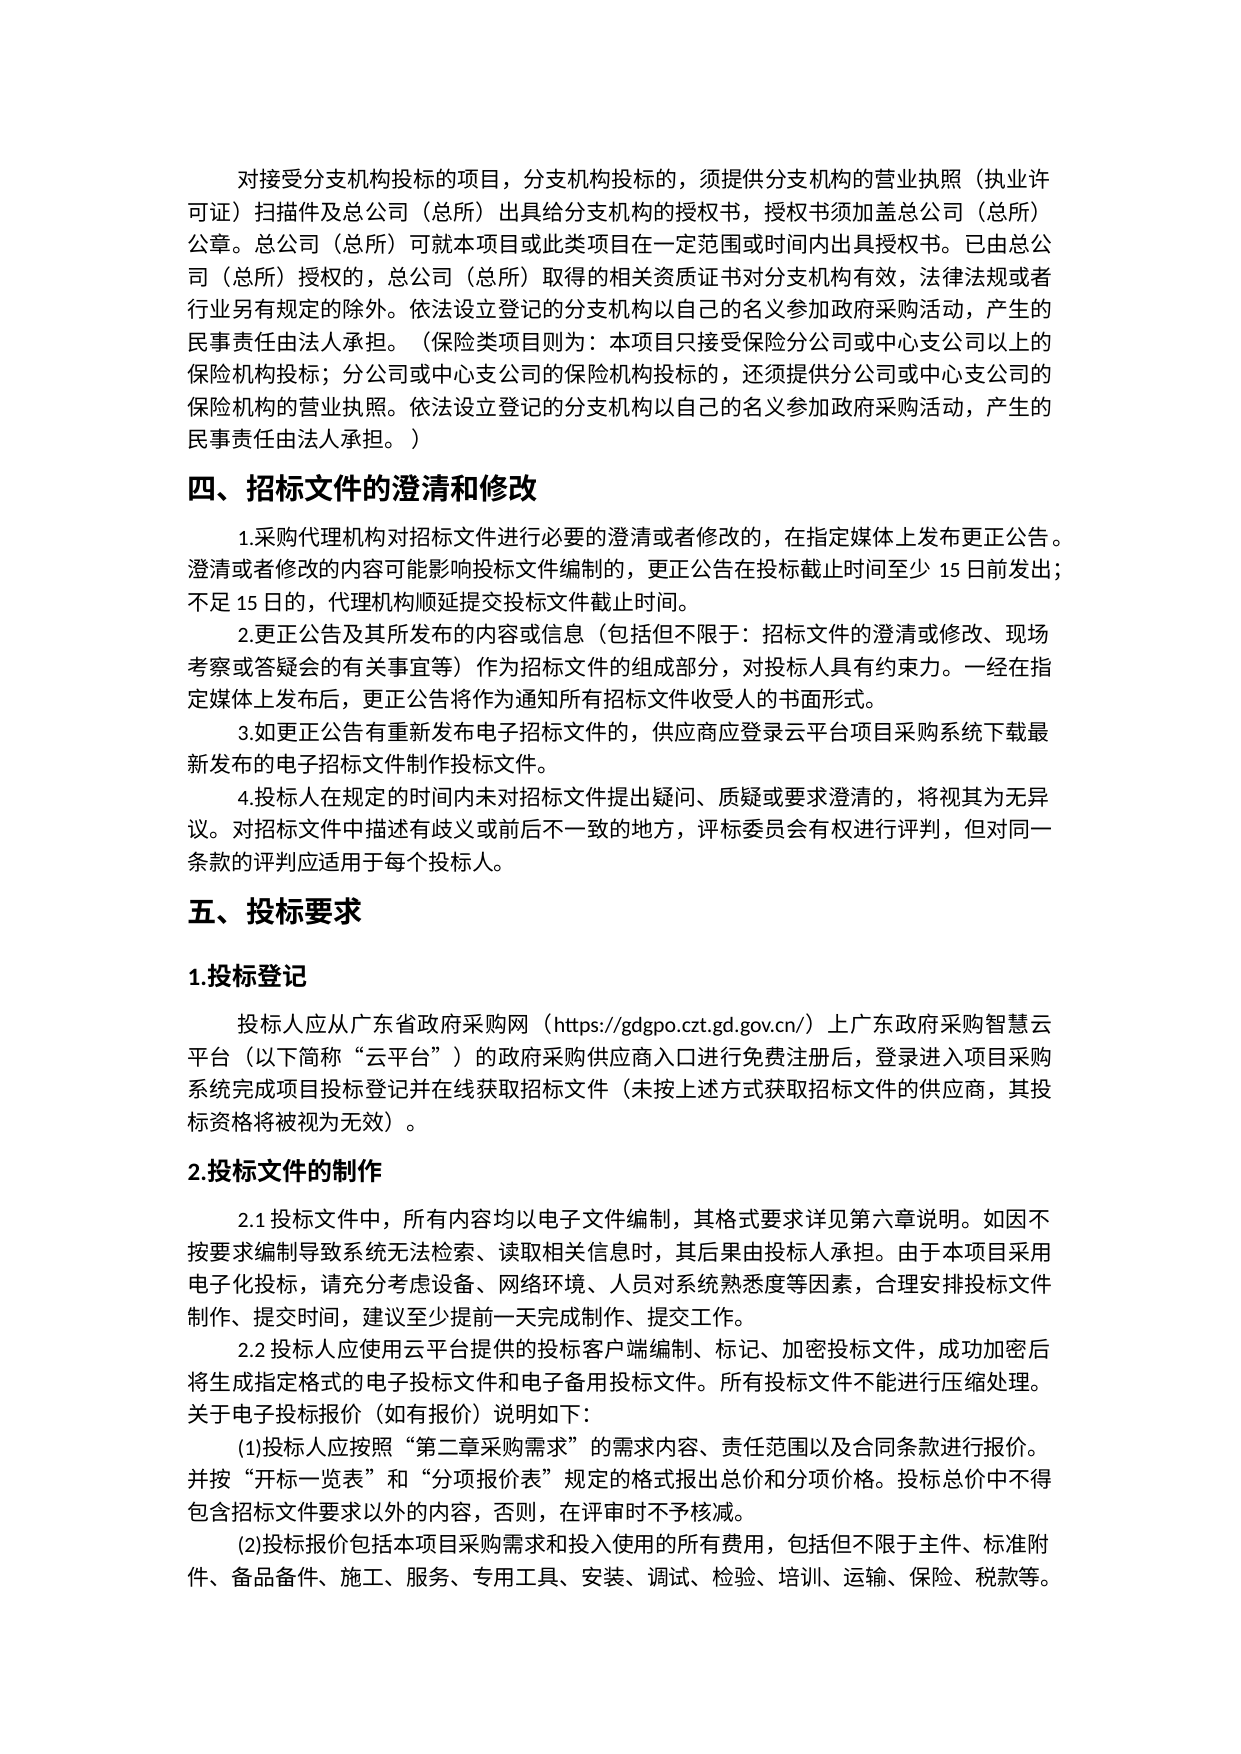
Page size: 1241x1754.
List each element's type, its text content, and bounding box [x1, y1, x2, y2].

text 2.2投标人应使用云平台提供的投标客户端编制、标记、加密投标文件，成功加密后将生成指定格式的电子投标文件和电子备用投标文件。所有投标文件不能进行压缩处理。关于电子投标报价（如有报价）说明如下： [187, 1332, 1053, 1429]
text 五、投标要求 [187, 877, 1053, 942]
text 投标人应从广东省政府采购网（https://gdgpo.czt.gd.gov.cn/）上广东政府采购智慧云平台（以下简称“云平台”）的政府采购供应商入口进行免费注册后，登录进入项目采购系统完成项目投标登记并在线获取招标文件（未按上述方式获取招标文件的供应商，其投标资格将被视为无效）。 [187, 1007, 1053, 1137]
text 1.采购代理机构对招标文件进行必要的澄清或者修改的，在指定媒体上发布更正公告。澄清或者修改的内容可能影响投标文件编制的，更正公告在投标截止时间至少15日前发出；不足15日的，代理机构顺延提交投标文件截止时间。 [187, 519, 1053, 617]
text 3.如更正公告有重新发布电子招标文件的，供应商应登录云平台项目采购系统下载最新发布的电子招标文件制作投标文件。 [187, 714, 1053, 779]
text 2.1投标文件中，所有内容均以电子文件编制，其格式要求详见第六章说明。如因不按要求编制导致系统无法检索、读取相关信息时，其后果由投标人承担。由于本项目采用电子化投标，请充分考虑设备、网络环境、人员对系统熟悉度等因素，合理安排投标文件制作、提交时间，建议至少提前一天完成制作、提交工作。 [187, 1202, 1053, 1332]
text (1)投标人应按照“第二章采购需求”的需求内容、责任范围以及合同条款进行报价。并按“开标一览表”和“分项报价表”规定的格式报出总价和分项价格。投标总价中不得包含招标文件要求以外的内容，否则，在评审时不予核减。 [187, 1429, 1053, 1527]
text 2.投标文件的制作 [187, 1137, 1053, 1202]
text 四、招标文件的澄清和修改 [187, 454, 1053, 519]
text 4.投标人在规定的时间内未对招标文件提出疑问、质疑或要求澄清的，将视其为无异议。对招标文件中描述有歧义或前后不一致的地方，评标委员会有权进行评判，但对同一条款的评判应适用于每个投标人。 [187, 779, 1053, 877]
text (2)投标报价包括本项目采购需求和投入使用的所有费用，包括但不限于主件、标准附件、备品备件、施工、服务、专用工具、安装、调试、检验、培训、运输、保险、税款等。 [187, 1527, 1053, 1592]
text 1.投标登记 [187, 942, 1053, 1007]
text 2.更正公告及其所发布的内容或信息（包括但不限于：招标文件的澄清或修改、现场考察或答疑会的有关事宜等）作为招标文件的组成部分，对投标人具有约束力。一经在指定媒体上发布后，更正公告将作为通知所有招标文件收受人的书面形式。 [187, 617, 1053, 714]
text 对接受分支机构投标的项目，分支机构投标的，须提供分支机构的营业执照（执业许可证）扫描件及总公司（总所）出具给分支机构的授权书，授权书须加盖总公司（总所）公章。总公司（总所）可就本项目或此类项目在一定范围或时间内出具授权书。已由总公司（总所）授权的，总公司（总所）取得的相关资质证书对分支机构有效，法律法规或者行业另有规定的除外。依法设立登记的分支机构以自己的名义参加政府采购活动，产生的民事责任由法人承担。（保险类项目则为：本项目只接受保险分公司或中心支公司以上的保险机构投标；分公司或中心支公司的保险机构投标的，还须提供分公司或中心支公司的保险机构的营业执照。依法设立登记的分支机构以自己的名义参加政府采购活动，产生的民事责任由法人承担。 ） [187, 162, 1053, 454]
